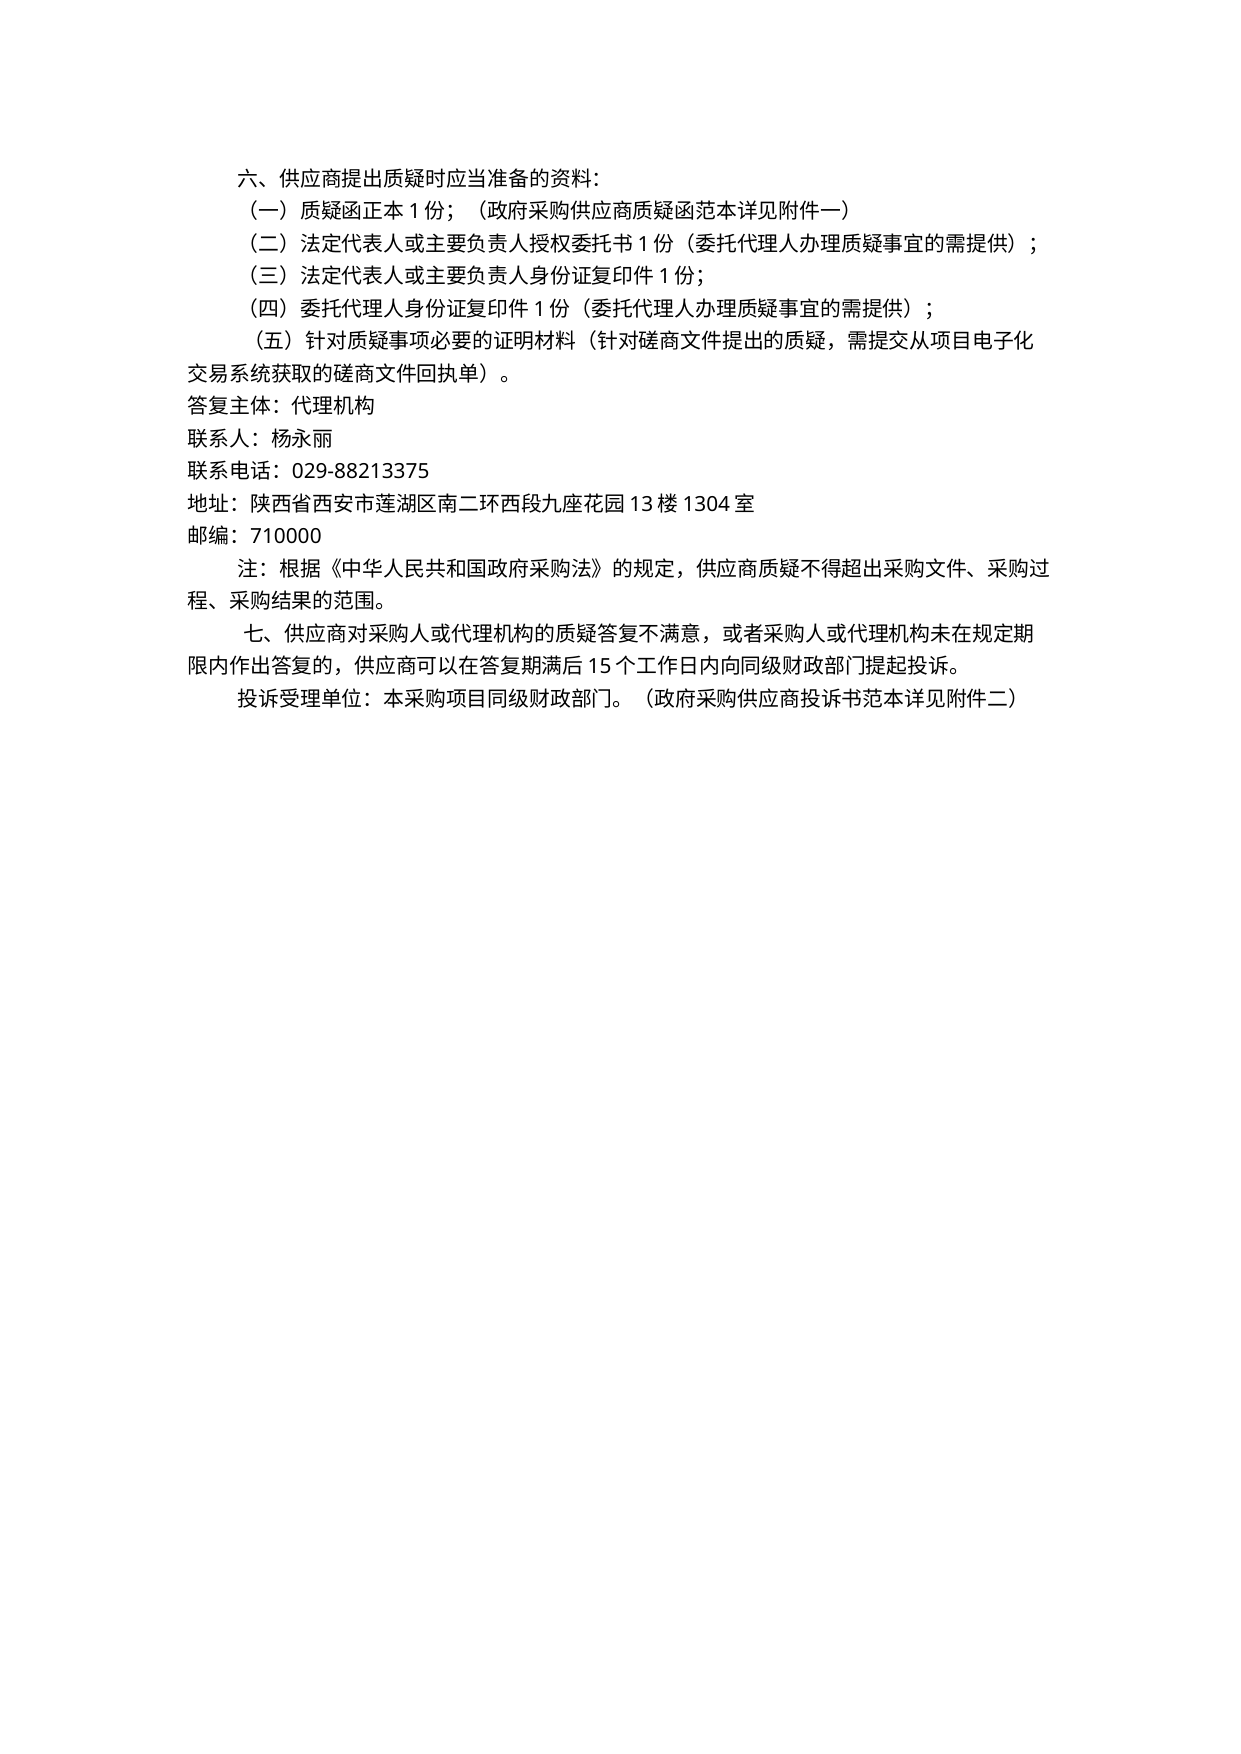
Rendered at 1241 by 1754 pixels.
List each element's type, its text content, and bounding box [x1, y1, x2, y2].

text （五）针对质疑事项必要的证明材料（针对磋商文件提出的质疑，需提交从项目电子化交易系统获取的磋商文件回执单）。 [187, 324, 1053, 389]
text 联系人：杨永丽 [187, 422, 1053, 454]
text 投诉受理单位：本采购项目同级财政部门。（政府采购供应商投诉书范本详见附件二） [187, 682, 1053, 714]
text 答复主体：代理机构 [187, 389, 1053, 422]
text 七、供应商对采购人或代理机构的质疑答复不满意，或者采购人或代理机构未在规定期限内作出答复的，供应商可以在答复期满后15个工作日内向同级财政部门提起投诉。 [187, 617, 1053, 682]
text 联系电话：029-88213375 [187, 454, 1053, 487]
text 邮编：710000 [187, 519, 1053, 552]
text （三）法定代表人或主要负责人身份证复印件1份； [187, 259, 1053, 292]
text （四）委托代理人身份证复印件1份（委托代理人办理质疑事宜的需提供）； [187, 292, 1053, 324]
text 注：根据《中华人民共和国政府采购法》的规定，供应商质疑不得超出采购文件、采购过程、采购结果的范围。 [187, 552, 1053, 617]
text （二）法定代表人或主要负责人授权委托书1份（委托代理人办理质疑事宜的需提供）； [187, 227, 1053, 259]
text 六、供应商提出质疑时应当准备的资料： [187, 162, 1053, 194]
text （一）质疑函正本1份；（政府采购供应商质疑函范本详见附件一） [187, 194, 1053, 227]
text 地址：陕西省西安市莲湖区南二环西段九座花园13楼1304室 [187, 487, 1053, 519]
